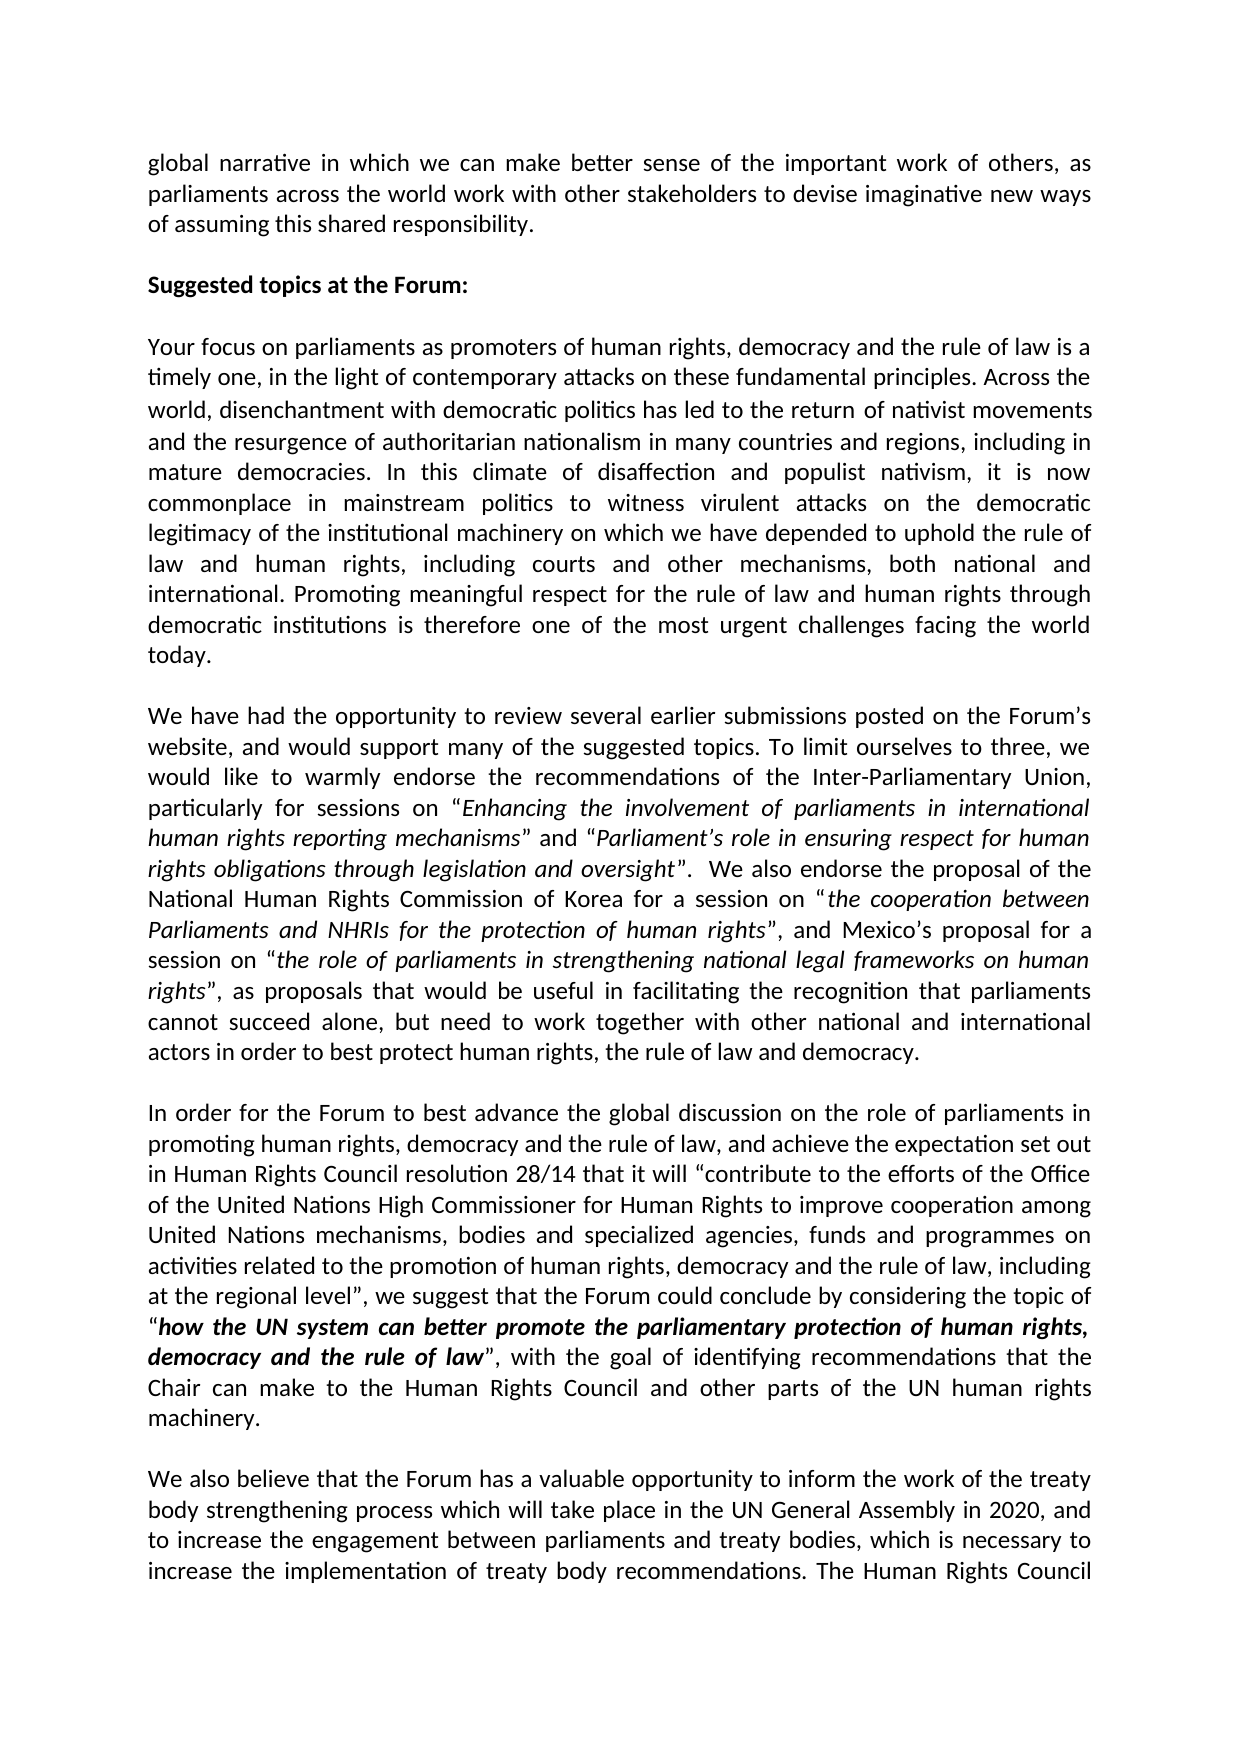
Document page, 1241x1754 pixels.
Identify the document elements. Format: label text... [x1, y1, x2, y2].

text In order for the Forum to best advance the global discussion on the role of parliaments in promoting human rights, democracy and the rule of law, and achieve the expectation set out in Human Rights Council resolution 28/14 that it will “contribute to the efforts of the Office of the United Nations High Commissioner for Human Rights to improve cooperation among United Nations mechanisms, bodies and specialized agencies, funds and programmes on activities related to the promotion of human rights, democracy and the rule of law, including at the regional level”, we suggest that the Forum could conclude by considering the topic of “how the UN system can better promote the parliamentary protection of human rights, democracy and the rule of law”, with the goal of identifying recommendations that the Chair can make to the Human Rights Council and other parts of the UN human rights machinery. [148, 1097, 1093, 1433]
text Suggested topics at the Forum: [148, 270, 1093, 300]
text We have had the opportunity to review several earlier submissions posted on the Forum’s website, and would support many of the suggested topics. To limit ourselves to three, we would like to warmly endorse the recommendations of the Inter-Parliamentary Union, particularly for sessions on “Enhancing the involvement of parliaments in international human rights reporting mechanisms” and “Parliament’s role in ensuring respect for human rights obligations through legislation and oversight”. We also endorse the proposal of the National Human Rights Commission of Korea for a session on “the cooperation between Parliaments and NHRIs for the protection of human rights”, and Mexico’s proposal for a session on “the role of parliaments in strengthening national legal frameworks on human rights”, as proposals that would be useful in facilitating the recognition that parliaments cannot succeed alone, but need to work together with other national and international actors in order to best protect human rights, the rule of law and democracy. [148, 701, 1093, 1067]
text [148, 148, 1093, 239]
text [148, 1463, 1093, 1586]
text Your focus on parliaments as promoters of human rights, democracy and the rule of law is a timely one, in the light of contemporary attacks on these fundamental principles. Across the world, disenchantment with democratic politics has led to the return of nativist movements and the resurgence of authoritarian nationalism in many countries and regions, including in mature democracies. In this climate of disaffection and populist nativism, it is now commonplace in mainstream politics to witness virulent attacks on the democratic legitimacy of the institutional machinery on which we have depended to uphold the rule of law and human rights, including courts and other mechanisms, both national and international. Promoting meaningful respect for the rule of law and human rights through democratic institutions is therefore one of the most urgent challenges facing the world today. [148, 331, 1093, 670]
